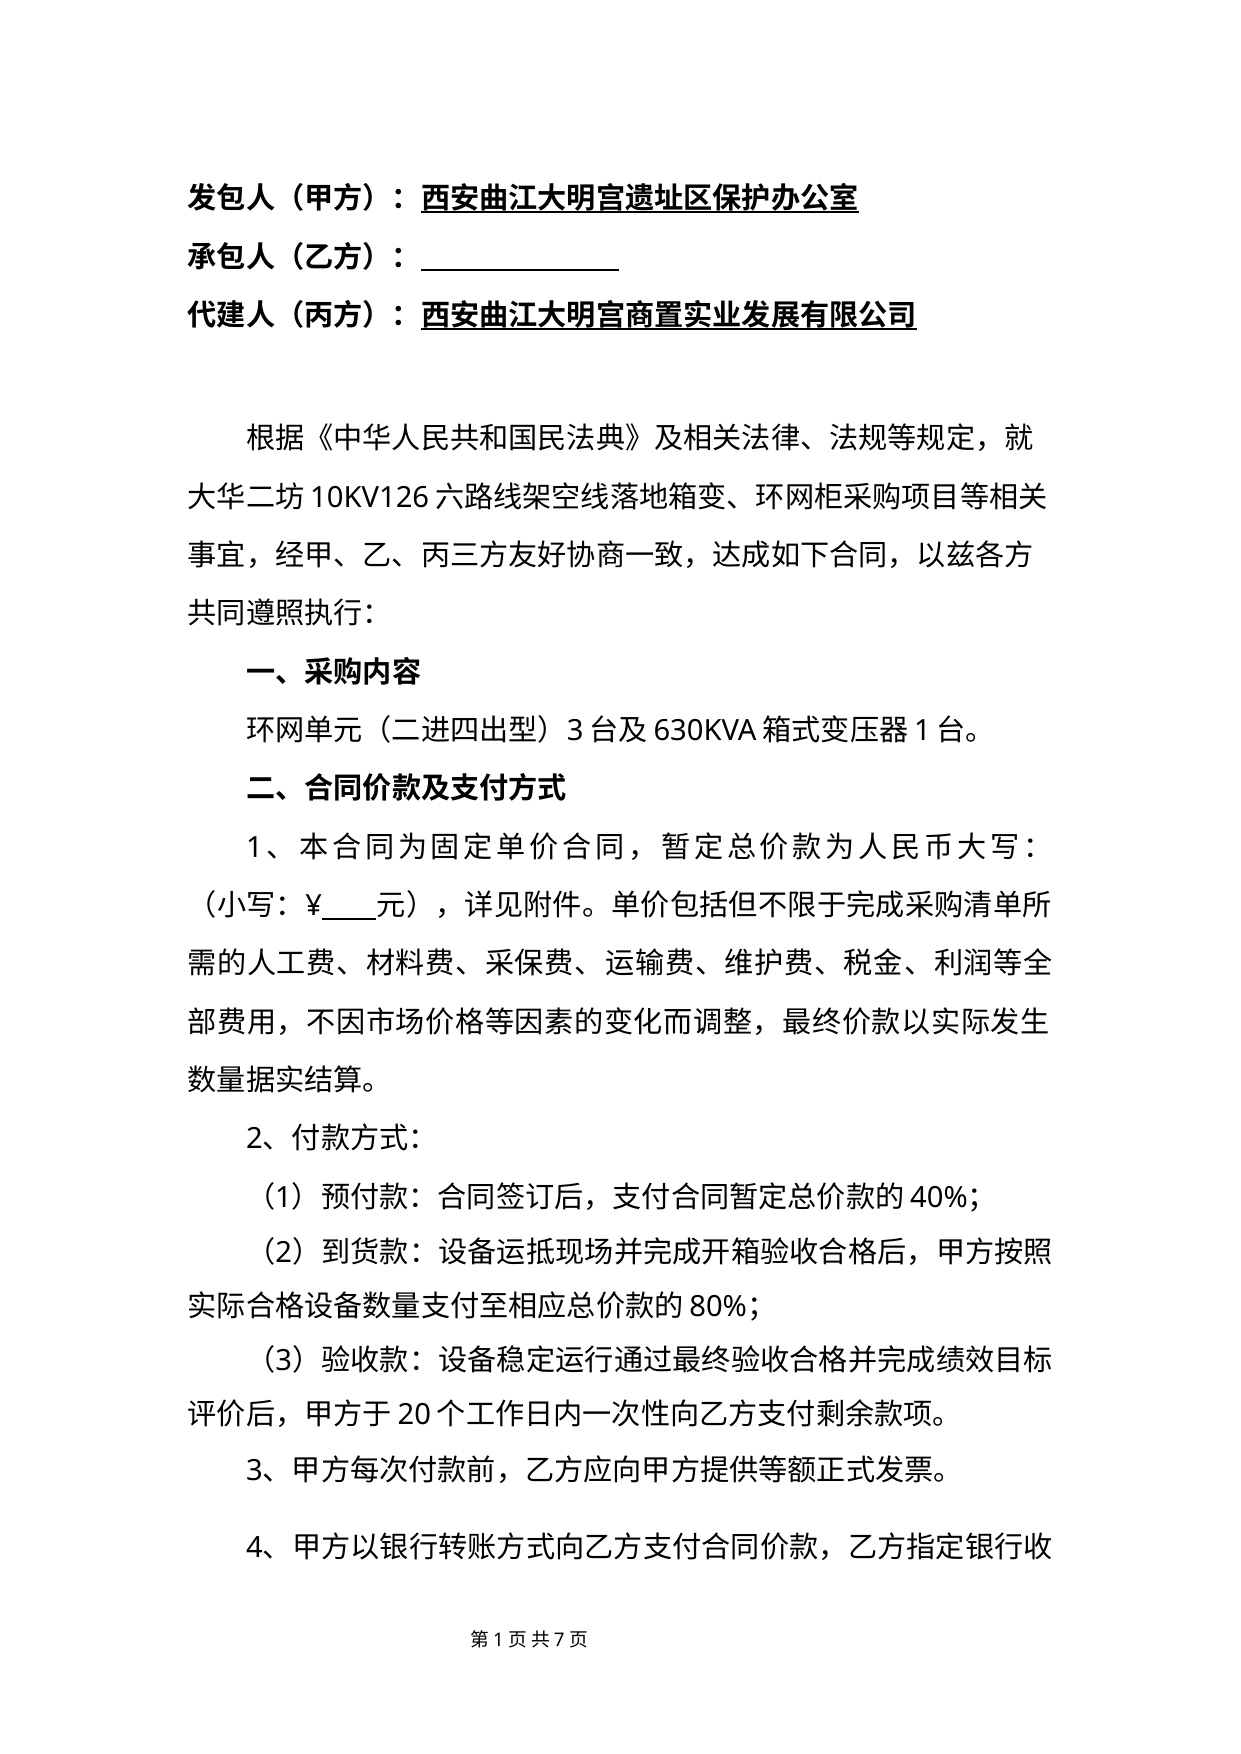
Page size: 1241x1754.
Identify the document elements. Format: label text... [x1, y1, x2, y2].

text 二、合同价款及支付方式 [187, 752, 1053, 810]
text 环网单元（二进四出型）3台及630KVA箱式变压器1台。 [187, 694, 1053, 752]
text 根据《中华人民共和国民法典》及相关法律、法规等规定，就大华二坊10KV126六路线架空线落地箱变、环网柜采购项目等相关事宜，经甲、乙、丙三方友好协商一致，达成如下合同，以兹各方共同遵照执行： [187, 402, 1053, 635]
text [187, 1513, 1053, 1578]
text 代建人（丙方）：西安曲江大明宫商置实业发展有限公司 [187, 279, 1053, 337]
text 发包人（甲方）：西安曲江大明宫遗址区保护办公室 [187, 162, 1053, 220]
text 1、本合同为固定单价合同，暂定总价款为人民币大写： （小写：¥ 元），详见附件。单价包括但不限于完成采购清单所需的人工费、材料费、采保费、运输费、维护费、税金、利润等全部费用，不因市场价格等因素的变化而调整，最终价款以实际发生数量据实结算。 [187, 810, 1053, 1102]
text （2）到货款：设备运抵现场并完成开箱验收合格后，甲方按照实际合格设备数量支付至相应总价款的80%； [187, 1219, 1053, 1327]
text 承包人（乙方）： [187, 220, 1053, 279]
text 3、甲方每次付款前，乙方应向甲方提供等额正式发票。 [187, 1435, 1053, 1500]
text 一、采购内容 [187, 635, 1053, 694]
text 2、付款方式： [187, 1102, 1053, 1160]
text （1）预付款：合同签订后，支付合同暂定总价款的40%； [187, 1160, 1053, 1219]
text （3）验收款：设备稳定运行通过最终验收合格并完成绩效目标评价后，甲方于20个工作日内一次性向乙方支付剩余款项。 [187, 1327, 1053, 1435]
